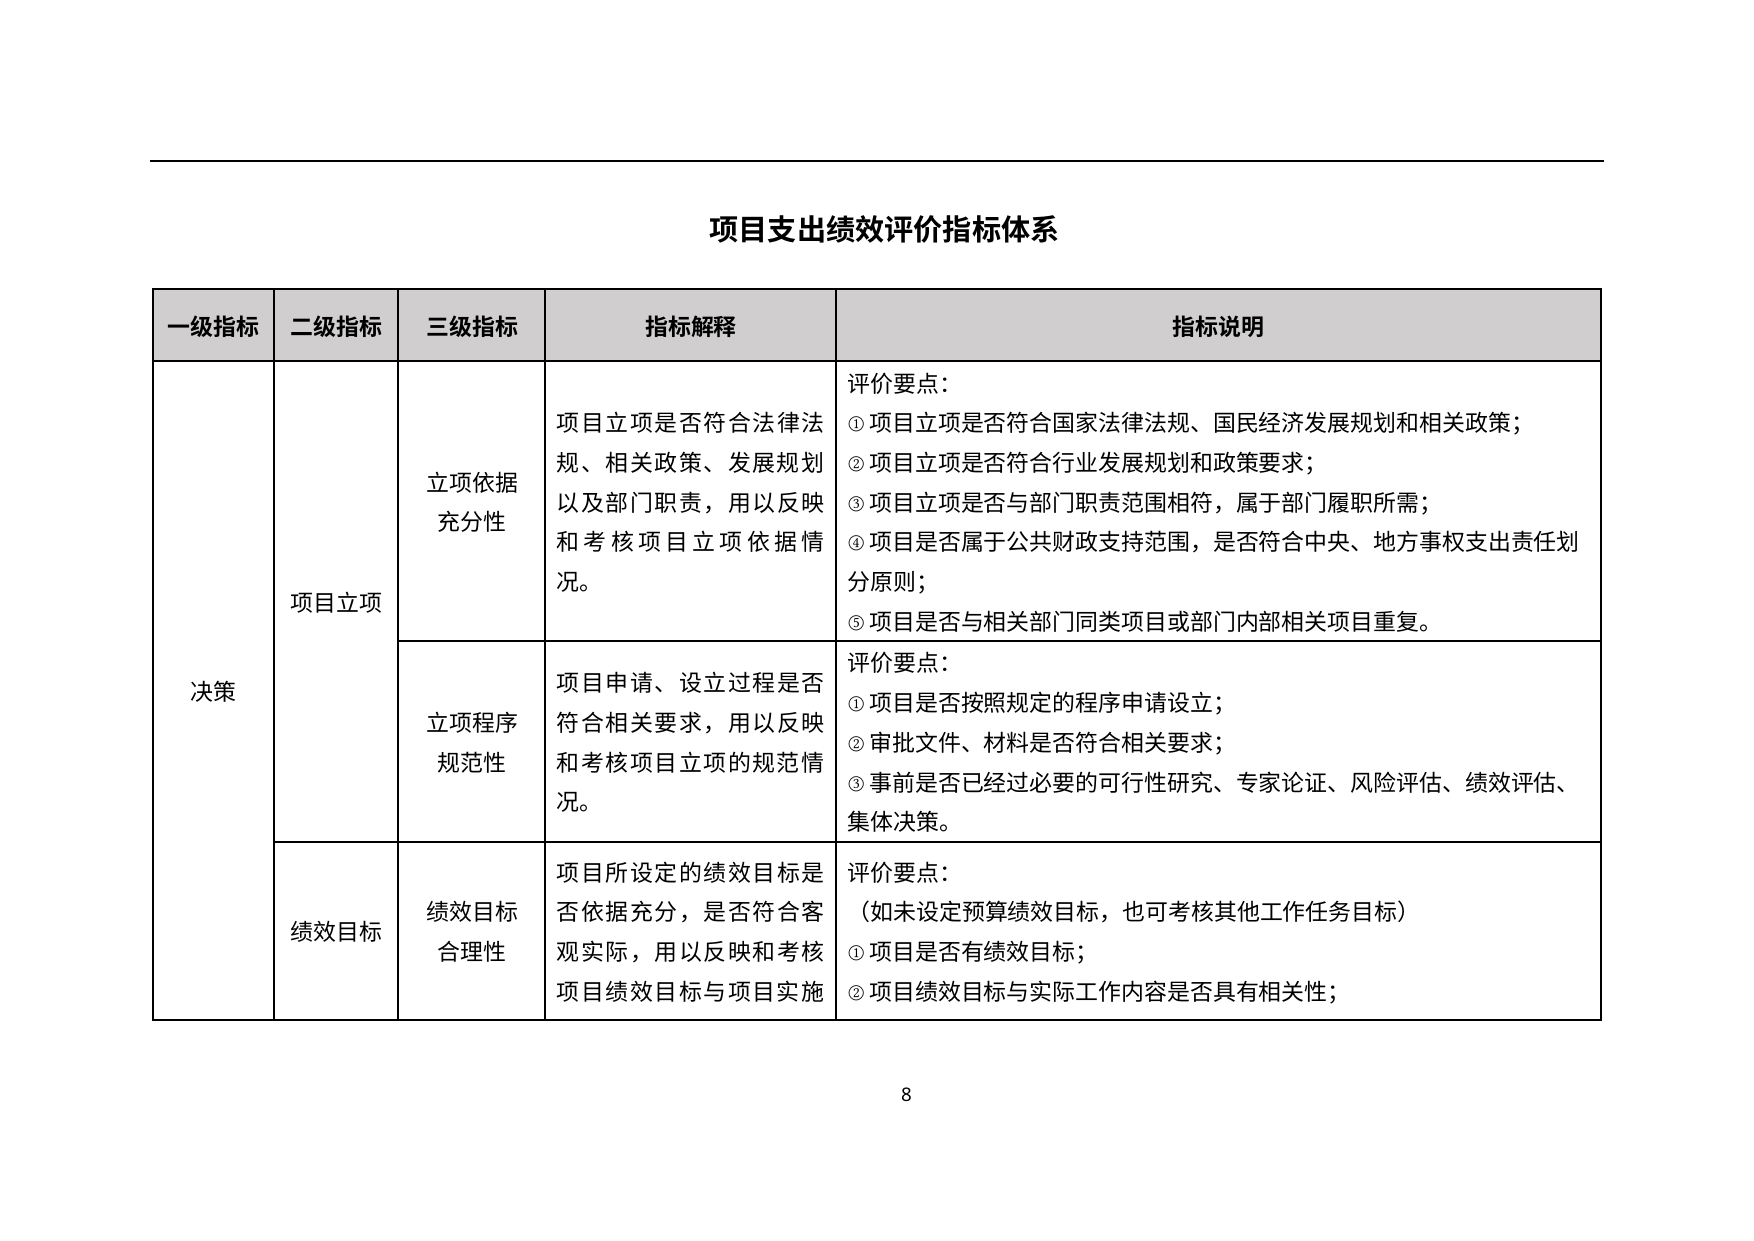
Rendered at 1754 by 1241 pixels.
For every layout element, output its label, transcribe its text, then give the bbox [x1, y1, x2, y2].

table_header 三级指标 [399, 290, 544, 360]
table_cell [837, 843, 1600, 1019]
table_cell 项目立项 [275, 362, 397, 841]
text 项目支出绩效评价指标体系 [150, 187, 1604, 267]
table_cell 绩效目标 合理性 [399, 843, 544, 1019]
table_cell 绩效目标 [275, 843, 397, 1019]
table_cell 项目申请、设立过程是否符合相关要求，用以反映和考核项目立项的规范情况。 [546, 642, 835, 841]
table_cell 立项依据 充分性 [399, 362, 544, 640]
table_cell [546, 843, 835, 1019]
table_header 二级指标 [275, 290, 397, 360]
table_cell 决策 [154, 362, 273, 1019]
table_cell 评价要点： ①项目立项是否符合国家法律法规、国民经济发展规划和相关政策； ②项目立项是否符合行业发展规划和政策要求； ③项目立项是否与部门职责范围相符，属于部门履职所需； ④项目是否属于公共财政支持范围，是否符合中央、地方事权支出责任划分原则； ⑤项目是否与相关部门同类项目或部门内部相关项目重复。 [837, 362, 1600, 640]
table_header 指标说明 [837, 290, 1600, 360]
table_cell 项目立项是否符合法律法规、相关政策、发展规划以及部门职责，用以反映和考核项目立项依据情况。 [546, 362, 835, 640]
table_cell 评价要点： ①项目是否按照规定的程序申请设立； ②审批文件、材料是否符合相关要求； ③事前是否已经过必要的可行性研究、专家论证、风险评估、绩效评估、集体决策。 [837, 642, 1600, 841]
table_cell 立项程序 规范性 [399, 642, 544, 841]
table_header 指标解释 [546, 290, 835, 360]
table_header 一级指标 [154, 290, 273, 360]
